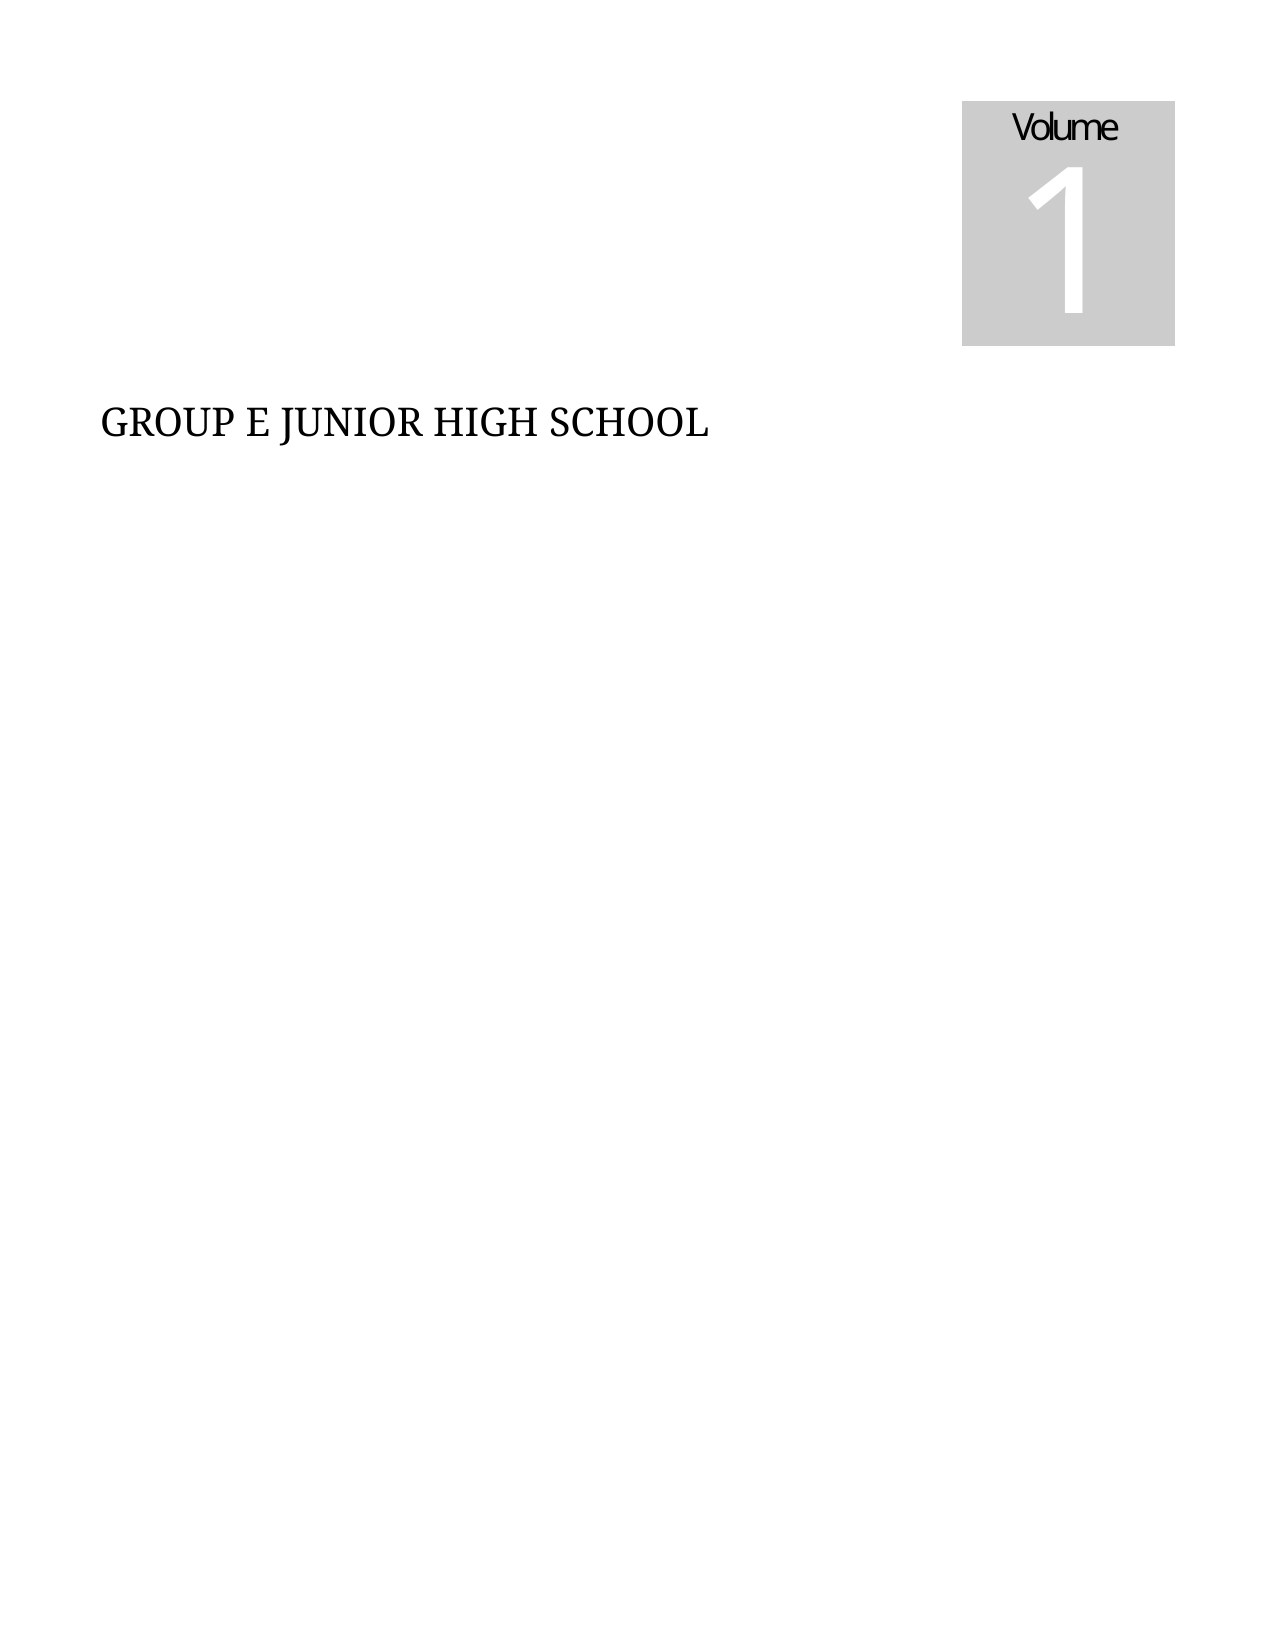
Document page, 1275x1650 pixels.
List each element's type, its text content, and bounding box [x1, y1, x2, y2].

text group e junior high school [100, 144, 1175, 443]
text 1 [962, 184, 1175, 346]
title Volume [962, 101, 1175, 151]
